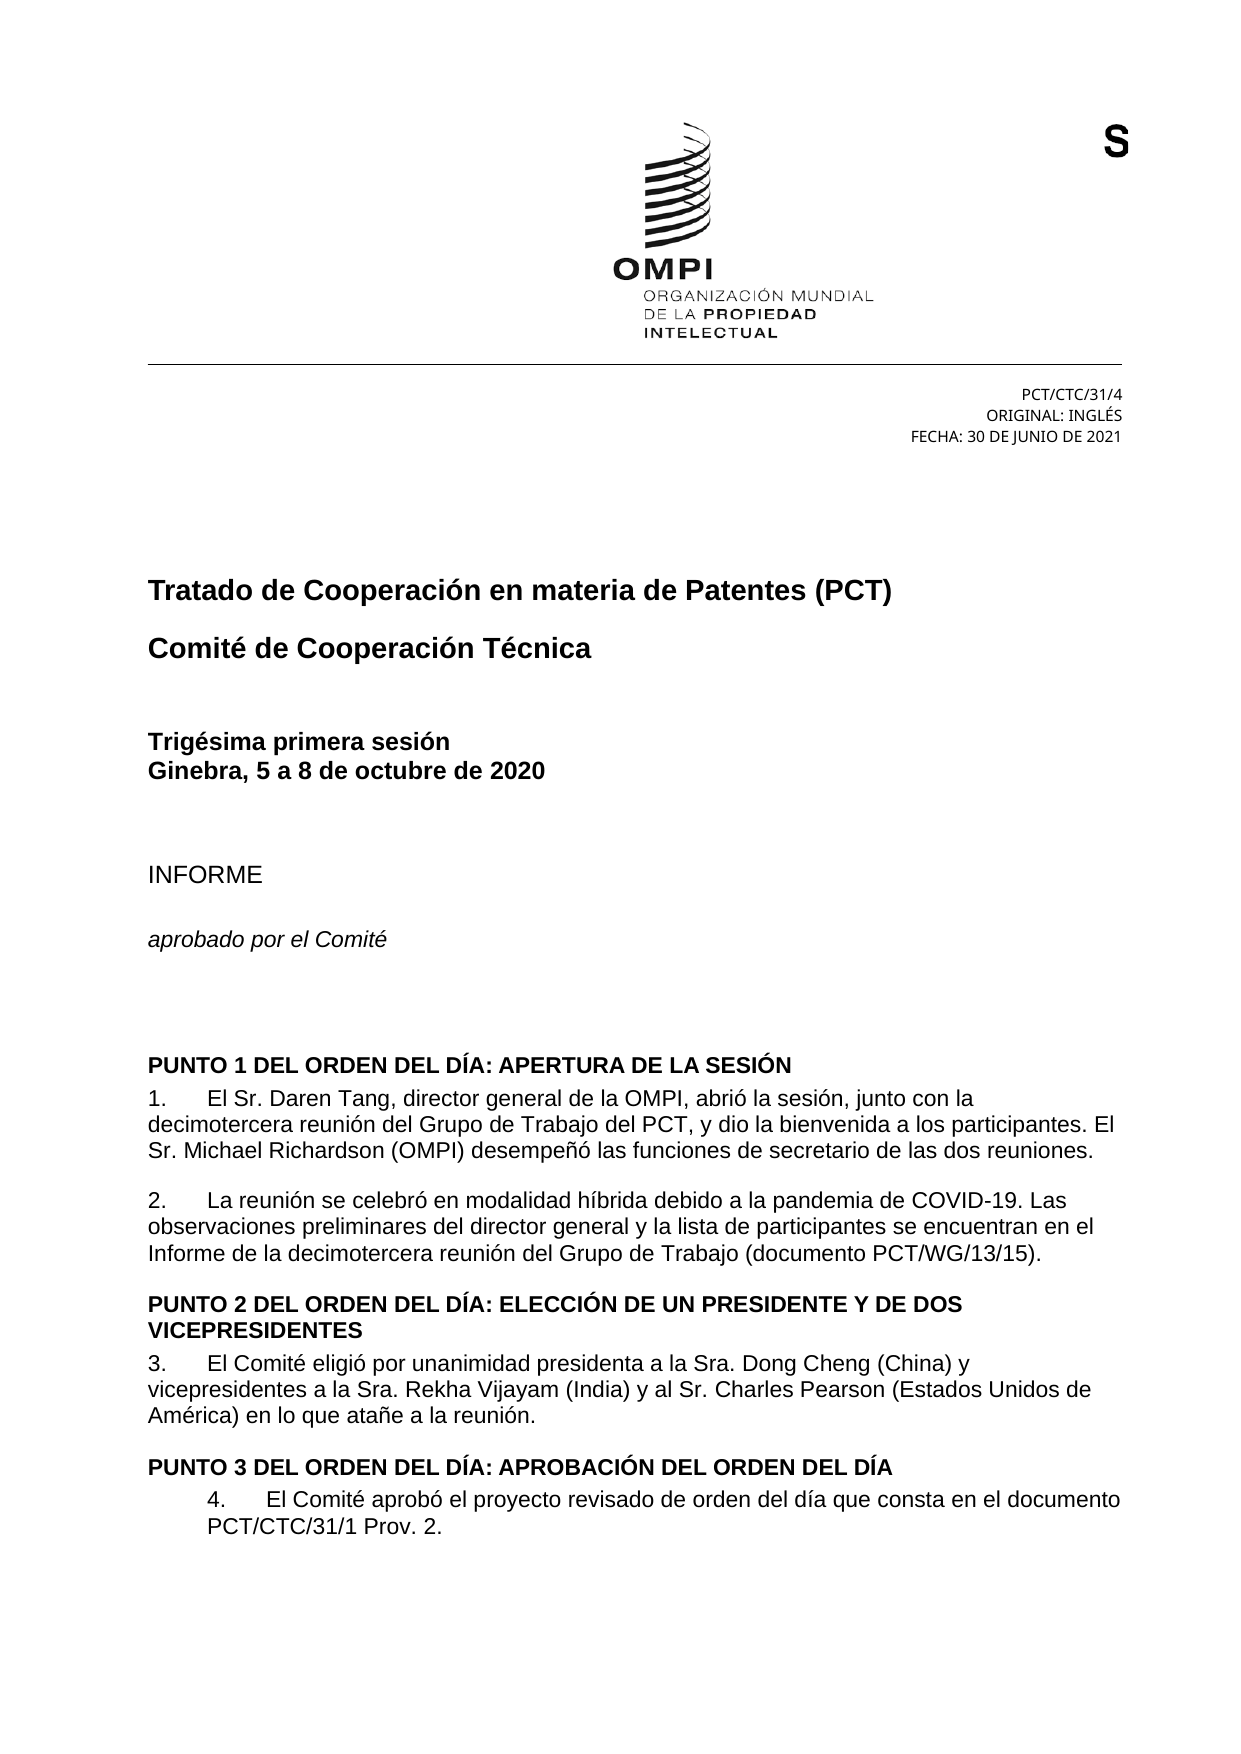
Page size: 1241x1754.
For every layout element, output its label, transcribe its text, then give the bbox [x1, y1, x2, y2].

text INFORME [148, 859, 1122, 888]
text fecha: 30 DE junio de 2021 [148, 426, 1122, 447]
subtitle Punto 3 del orden del día: Aprobación del orden del día [148, 1454, 1122, 1480]
text ORIGINAL: INGLÉS [148, 405, 1122, 426]
text La reunión se celebró en modalidad híbrida debido a la pandemia de COVID-19. Las observaciones preliminares del director general y la lista de participantes se encuentran en el Informe de la decimotercera reunión del Grupo de Trabajo (documento PCT/WG/13/15). [148, 1187, 1122, 1266]
subtitle PUNTO 1 DEL ORDEN DEL DÍA: Apertura de la sesión [148, 1052, 1122, 1078]
text aprobado por el Comité [148, 926, 1122, 952]
text El Sr. Daren Tang, director general de la OMPI, abrió la sesión, junto con la decimotercera reunión del Grupo de Trabajo del PCT, y dio la bienvenida a los participantes. El Sr. Michael Richardson (OMPI) desempeñó las funciones de secretario de las dos reuniones. [148, 1085, 1122, 1164]
text PCT/CTC/31/4 [148, 365, 1122, 405]
picture [611, 117, 1129, 339]
subtitle Comité de Cooperación Técnica [148, 631, 1122, 664]
text El Comité aprobó el proyecto revisado de orden del día que consta en el documento PCT/CTC/31/1 Prov. 2. [207, 1486, 1122, 1539]
subtitle Punto 2 del orden del día: Elección de un presidente y de dos vicepresidentes [148, 1291, 1122, 1343]
text Trigésima primera sesión Ginebra, 5 a 8 de octubre de 2020 [148, 727, 1122, 784]
subtitle Tratado de Cooperación en materia de Patentes (PCT) [148, 572, 1122, 606]
text El Comité eligió por unanimidad presidenta a la Sra. Dong Cheng (China) y vicepresidentes a la Sra. Rekha Vijayam (India) y al Sr. Charles Pearson (Estados Unidos de América) en lo que atañe a la reunión. [148, 1350, 1122, 1429]
